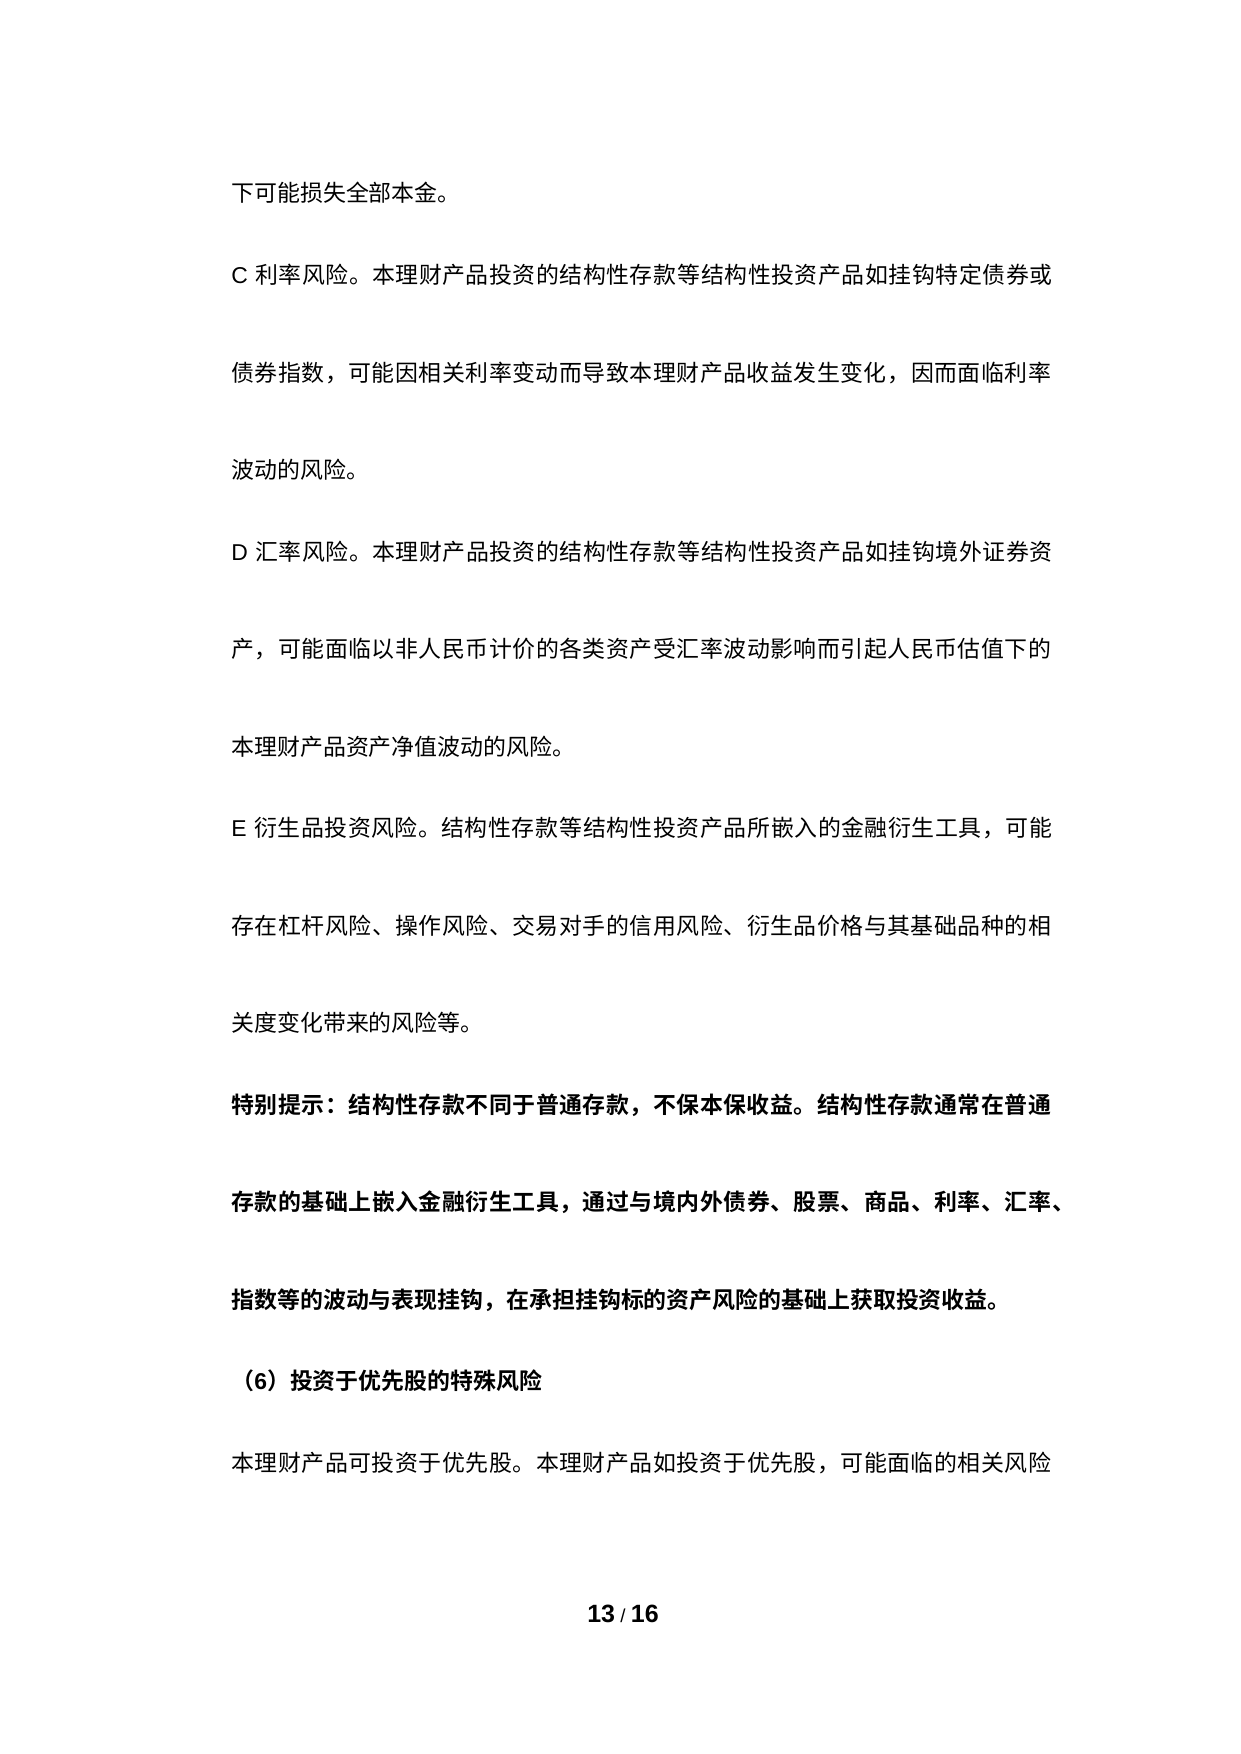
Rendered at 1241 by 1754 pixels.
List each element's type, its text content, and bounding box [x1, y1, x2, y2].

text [231, 1429, 1053, 1494]
text C 利率风险。本理财产品投资的结构性存款等结构性投资产品如挂钩特定债券或债券指数，可能因相关利率变动而导致本理财产品收益发生变化，因而面临利率波动的风险。 [231, 241, 1053, 501]
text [231, 159, 1053, 224]
text E 衍生品投资风险。结构性存款等结构性投资产品所嵌入的金融衍生工具，可能存在杠杆风险、操作风险、交易对手的信用风险、衍生品价格与其基础品种的相关度变化带来的风险等。 [231, 794, 1053, 1054]
text （6）投资于优先股的特殊风险 [231, 1347, 1053, 1412]
text D 汇率风险。本理财产品投资的结构性存款等结构性投资产品如挂钩境外证券资产，可能面临以非人民币计价的各类资产受汇率波动影响而引起人民币估值下的本理财产品资产净值波动的风险。 [231, 518, 1053, 778]
text 特别提示：结构性存款不同于普通存款，不保本保收益。结构性存款通常在普通存款的基础上嵌入金融衍生工具，通过与境内外债券、股票、商品、利率、汇率、指数等的波动与表现挂钩，在承担挂钩标的资产风险的基础上获取投资收益。 [231, 1071, 1053, 1331]
